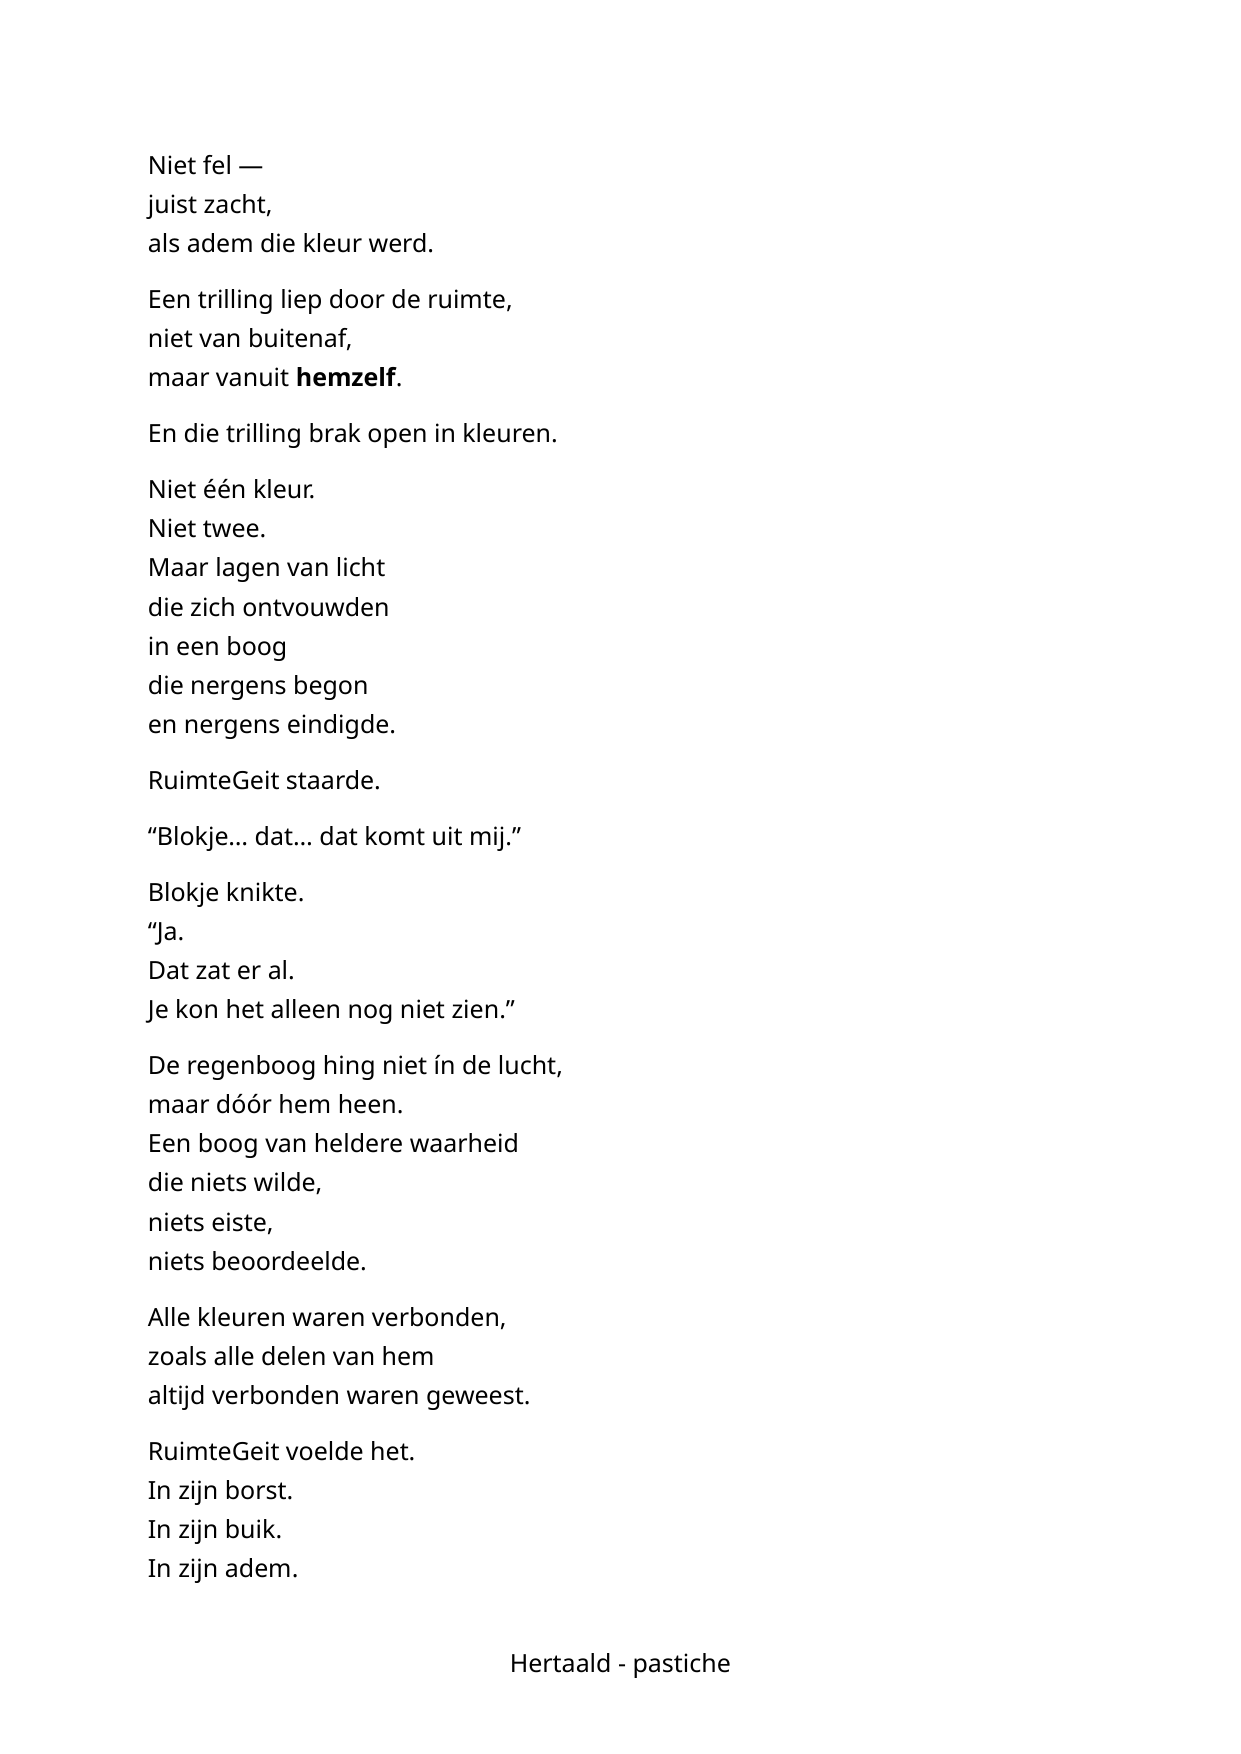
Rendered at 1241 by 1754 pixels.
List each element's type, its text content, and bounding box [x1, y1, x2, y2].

text Niet één kleur. Niet twee. Maar lagen van licht die zich ontvouwden in een boog die nergens begon en nergens eindigde. [148, 472, 1093, 741]
text Niet fel — juist zacht, als adem die kleur werd. [148, 148, 1093, 260]
text RuimteGeit staarde. [148, 763, 1093, 797]
text Alle kleuren waren verbonden, zoals alle delen van hem altijd verbonden waren geweest. [148, 1299, 1093, 1412]
text En die trilling brak open in kleuren. [148, 416, 1093, 450]
text De regenboog hing niet ín de lucht, maar dóór hem heen. Een boog van heldere waarheid die niets wilde, niets eiste, niets beoordeelde. [148, 1048, 1093, 1277]
text “Blokje… dat… dat komt uit mij.” [148, 818, 1093, 852]
text Blokje knikte. “Ja. Dat zat er al. Je kon het alleen nog niet zien.” [148, 874, 1093, 1026]
text RuimteGeit voelde het. In zijn borst. In zijn buik. In zijn adem. [148, 1433, 1093, 1585]
text Een trilling liep door de ruimte, niet van buitenaf, maar vanuit hemzelf. [148, 282, 1093, 394]
